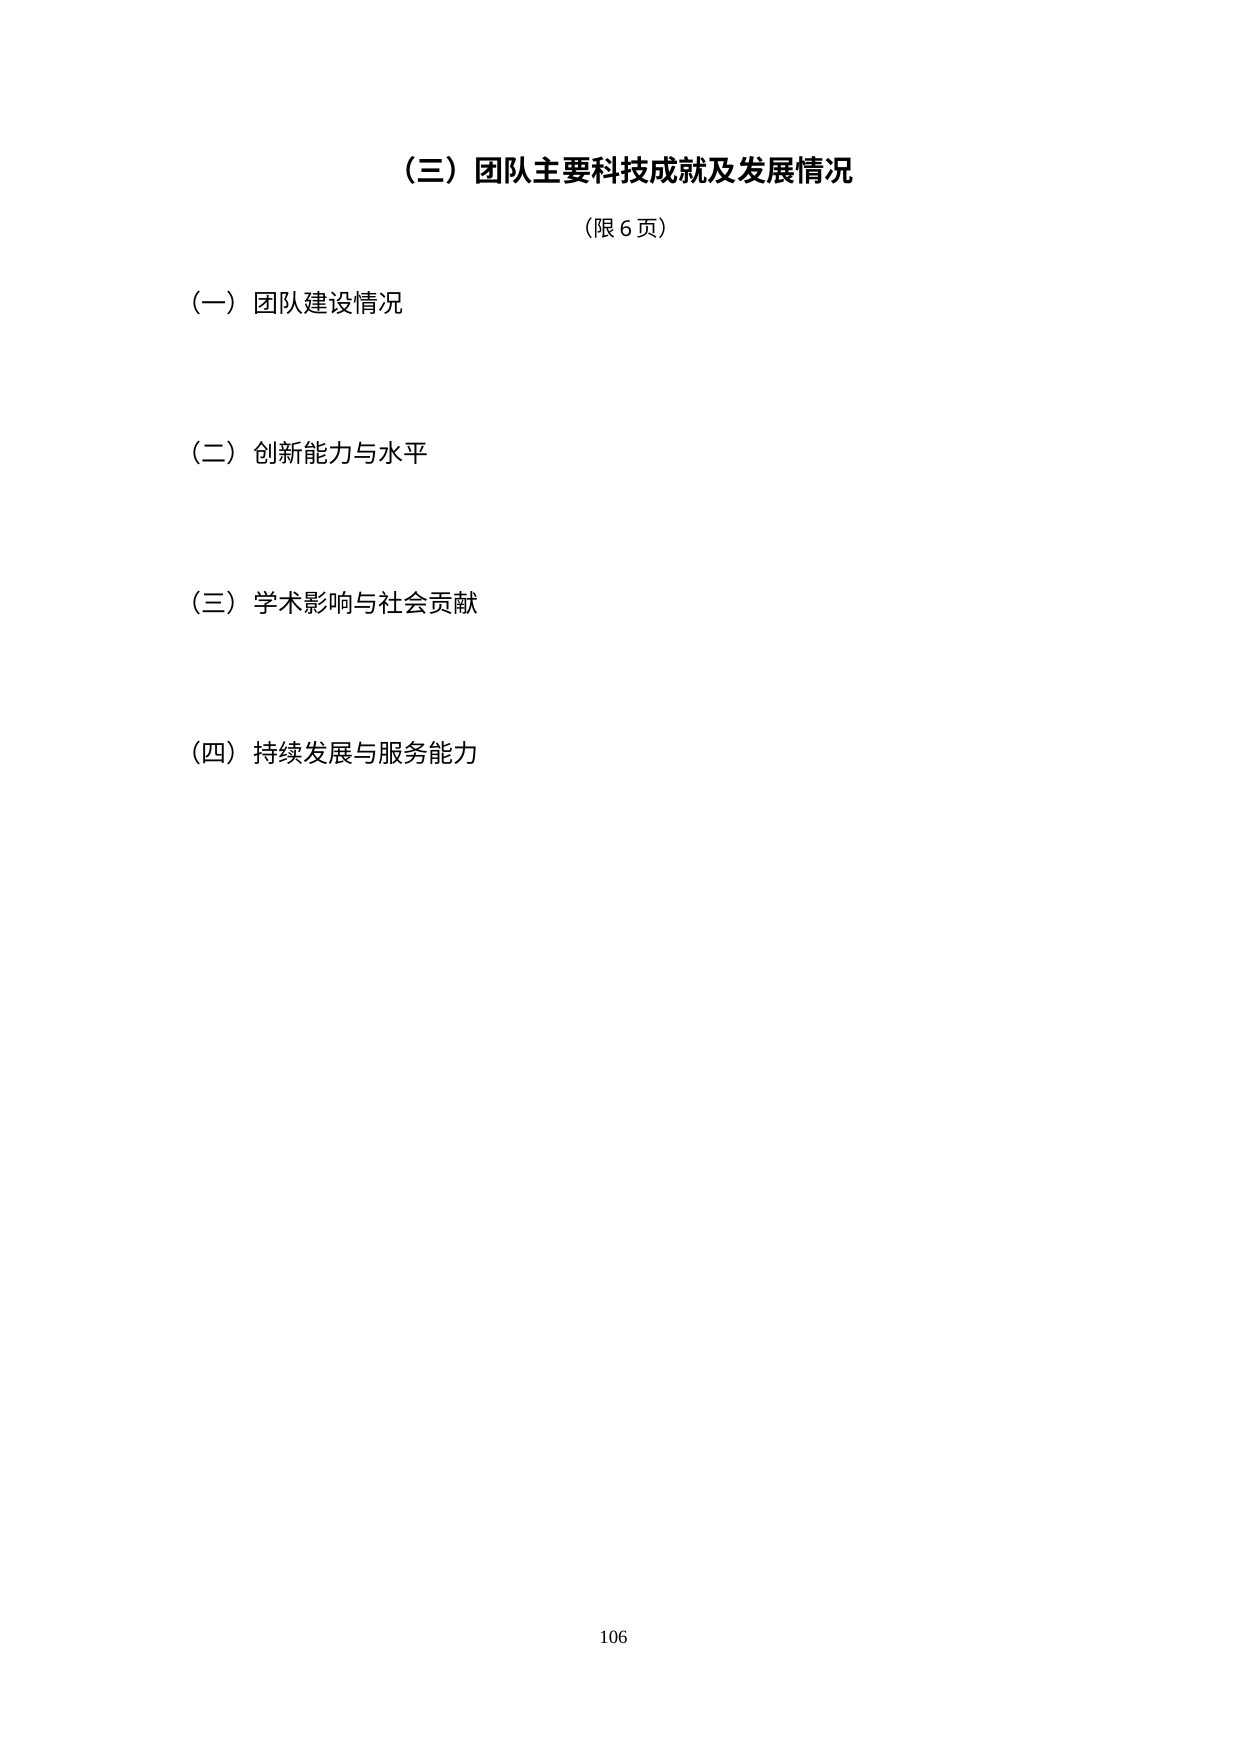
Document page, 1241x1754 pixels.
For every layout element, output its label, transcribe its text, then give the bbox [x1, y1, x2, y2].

list 持续发展与服务能力 [177, 723, 1075, 773]
text （三）团队主要科技成就及发展情况 [165, 148, 1075, 190]
list 团队建设情况 [177, 273, 1075, 323]
list 创新能力与水平 [177, 423, 1075, 473]
text （限6页） [176, 211, 1075, 243]
list 学术影响与社会贡献 [177, 573, 1075, 623]
